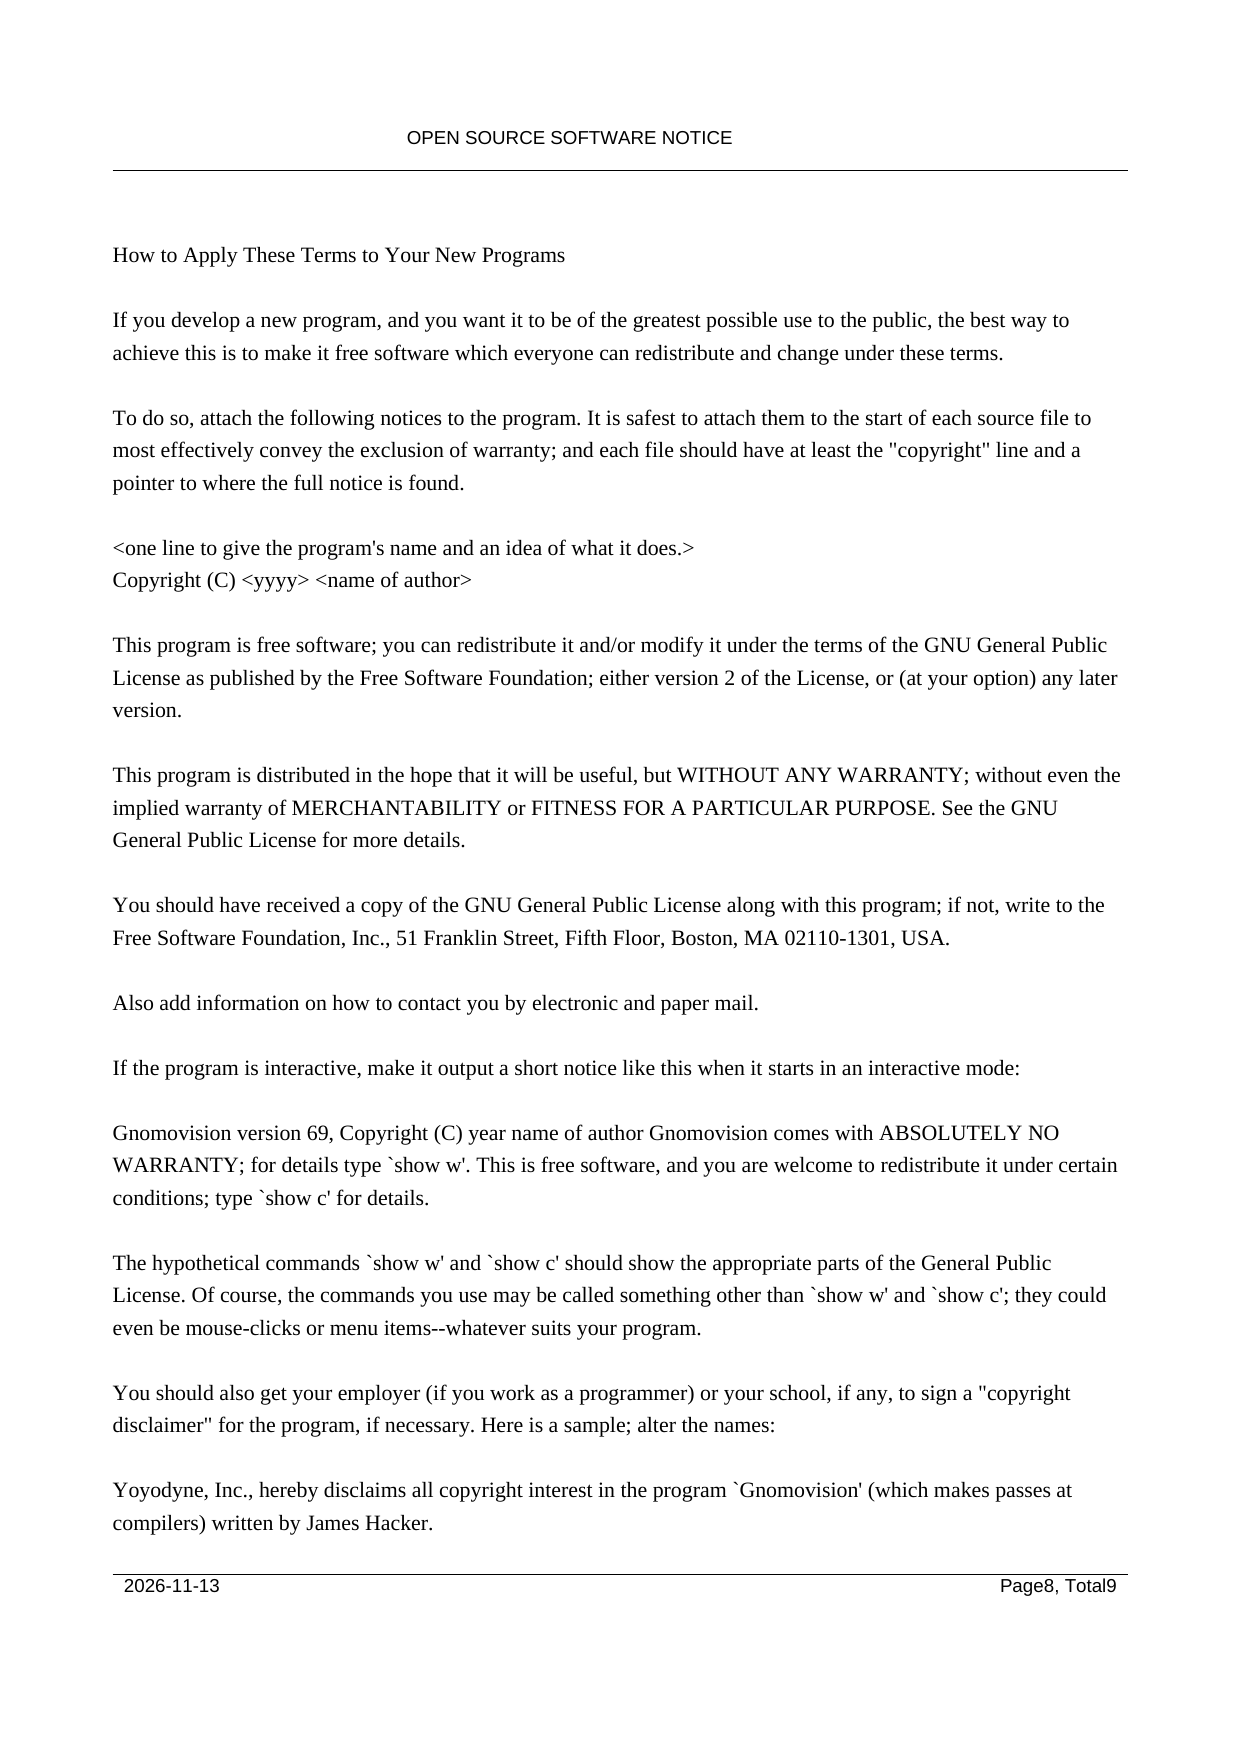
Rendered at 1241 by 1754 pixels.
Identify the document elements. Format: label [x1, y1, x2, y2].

text [112, 206, 1128, 1539]
